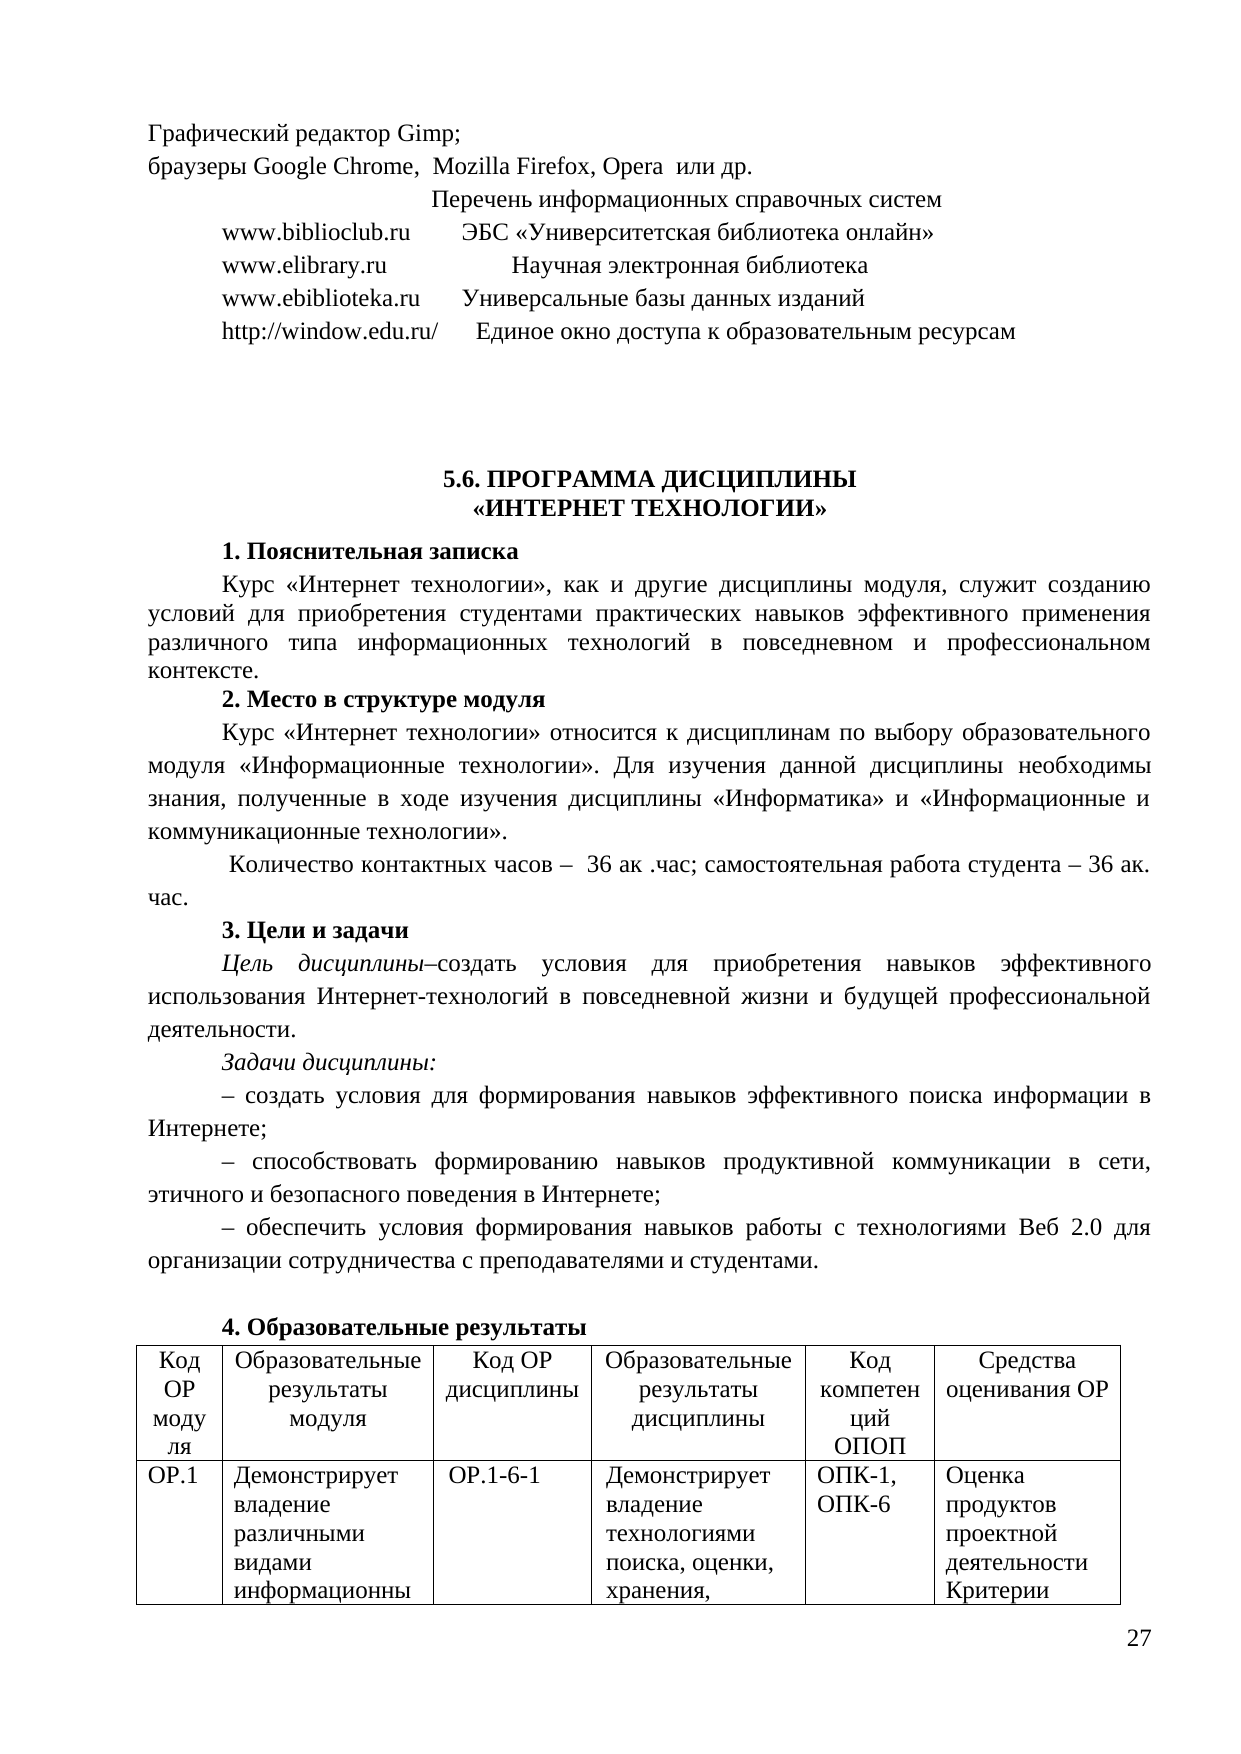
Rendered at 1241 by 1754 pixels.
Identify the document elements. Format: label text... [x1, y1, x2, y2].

table_header Образовательные результаты дисциплины [592, 1346, 805, 1460]
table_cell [935, 1461, 1120, 1604]
text Перечень информационных справочных систем [148, 184, 1152, 213]
text Курс «Интернет технологии» относится к дисциплинам по выбору образовательного модуля «Информационные технологии». Для изучения данной дисциплины необходимы знания, полученные в ходе изучения дисциплины «Информатика» и «Информационные и коммуникационные технологии». [148, 717, 1152, 845]
table_cell ОПК-1, ОПК-6 [806, 1461, 934, 1604]
text 5.6. ПРОГРАММА ДИСЦИПЛИНЫ [148, 464, 1152, 493]
table_cell ОР.1 [137, 1461, 222, 1604]
text – обеспечить условия формирования навыков работы с технологиями Веб 2.0 для организации сотрудничества с преподавателями и студентами. [148, 1212, 1152, 1274]
text Курс «Интернет технологии», как и другие дисциплины модуля, служит созданию условий для приобретения студентами практических навыков эффективного применения различного типа информационных технологий в повседневном и профессиональном контексте. [148, 569, 1152, 684]
table_header Код ОР модуля [137, 1346, 222, 1460]
text 1. Пояснительная записка [148, 536, 1152, 565]
text www.ebiblioteka.ru Универсальные базы данных изданий [148, 283, 1152, 312]
text 4. Образовательные результаты [148, 1312, 1152, 1340]
text браузеры Google Chrome, Mozilla Firefox, Opera или др. [148, 151, 1152, 180]
table_header Образовательные результаты модуля [223, 1346, 433, 1460]
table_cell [223, 1461, 433, 1604]
text – способствовать формированию навыков продуктивной коммуникации в сети, этичного и безопасного поведения в Интернете; [148, 1146, 1152, 1208]
table_cell ОР.1-6-1 [434, 1461, 591, 1604]
table_header Код компетенций ОПОП [806, 1346, 934, 1460]
table_header Средства оценивания ОР [935, 1346, 1120, 1460]
text http://window.edu.ru/ Единое окно доступа к образовательным ресурсам [148, 316, 1152, 345]
text Цель дисциплины–создать условия для приобретения навыков эффективного использования Интернет-технологий в повседневной жизни и будущей профессиональной деятельности. [148, 948, 1152, 1043]
text www.elibrary.ru Научная электронная библиотека [148, 250, 1152, 279]
text www.biblioclub.ru ЭБС «Университетская библиотека онлайн» [148, 217, 1152, 246]
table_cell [592, 1461, 805, 1604]
text 3. Цели и задачи [148, 915, 1152, 944]
text Задачи дисциплины: [148, 1047, 1152, 1076]
text 2. Место в структуре модуля [148, 684, 1152, 713]
text Графический редактор Gimp; [148, 118, 1152, 147]
text Количество контактных часов – 36 ак .час; самостоятельная работа студента – 36 ак. час. [148, 849, 1152, 911]
text «Интернет технологии» [148, 493, 1152, 522]
table_header Код ОР дисциплины [434, 1346, 591, 1460]
text – создать условия для формирования навыков эффективного поиска информации в Интернете; [148, 1080, 1152, 1142]
